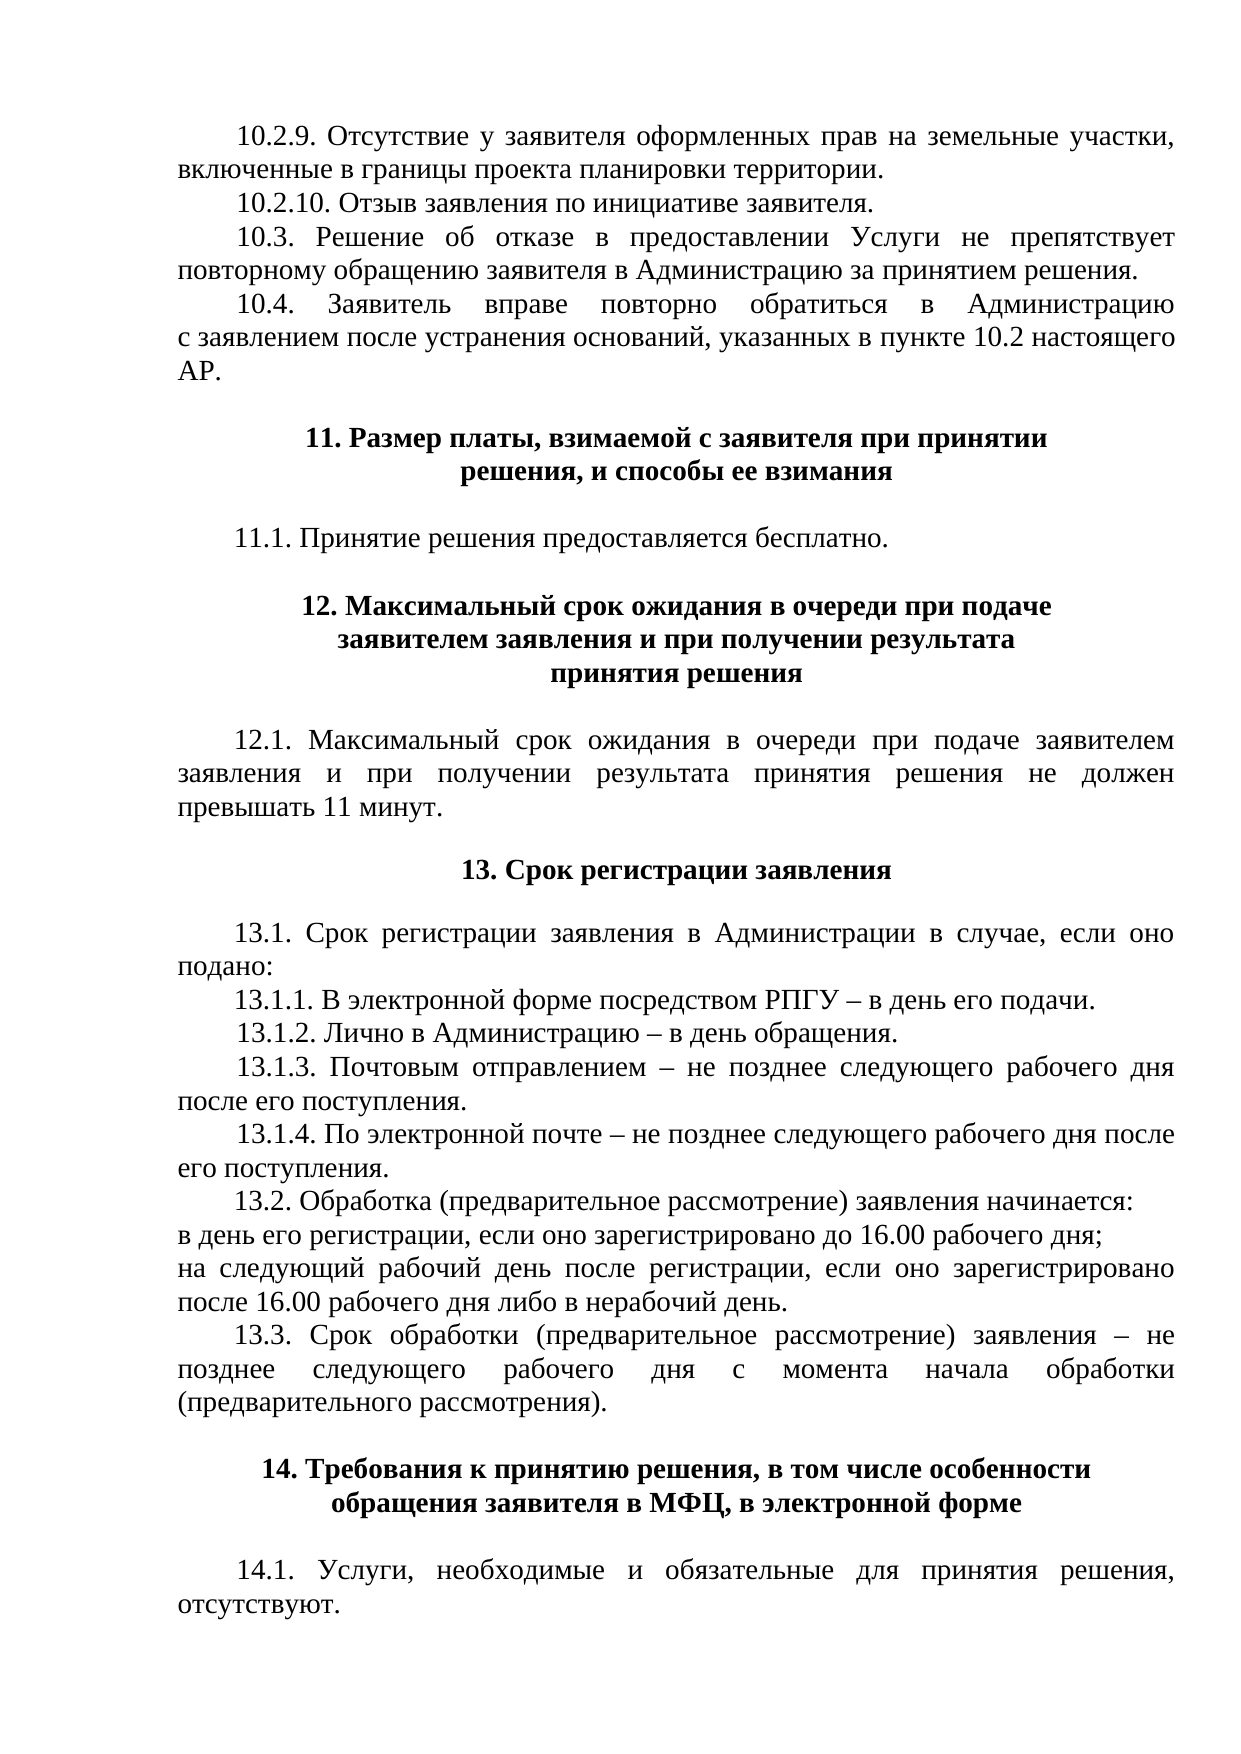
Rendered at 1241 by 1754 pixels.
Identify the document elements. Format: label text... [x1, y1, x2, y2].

title обращения заявителя в МФЦ, в электронной форме [177, 1485, 1176, 1519]
text 10.4. Заявитель вправе повторно обратиться в Администрацию с заявлением после устранения оснований, указанных в пункте 10.2 настоящего АР. [177, 286, 1176, 386]
text 13.3. Срок обработки (предварительное рассмотрение) заявления – не позднее следующего рабочего дня с момента начала обработки (предварительного рассмотрения). [177, 1317, 1176, 1418]
text 11.1. Принятие решения предоставляется бесплатно. [177, 521, 1176, 554]
text 13.1.4. По электронной почте – не позднее следующего рабочего дня после его поступления. [177, 1116, 1176, 1183]
title заявителем заявления и при получении результата [177, 621, 1176, 655]
text 13.1.2. Лично в Администрацию – в день обращения. [177, 1016, 1176, 1049]
text 10.2.10. Отзыв заявления по инициативе заявителя. [177, 185, 1176, 219]
text 13.1. Срок регистрации заявления в Администрации в случае, если оно подано: [177, 915, 1176, 982]
text 10.2.9. Отсутствие у заявителя оформленных прав на земельные участки, включенные в границы проекта планировки территории. [177, 118, 1176, 185]
text 13.1.3. Почтовым отправлением – не позднее следующего рабочего дня после его поступления. [177, 1049, 1176, 1116]
text на следующий рабочий день после регистрации, если оно зарегистрировано после 16.00 рабочего дня либо в нерабочий день. [177, 1250, 1176, 1317]
text 10.3. Решение об отказе в предоставлении Услуги не препятствует повторному обращению заявителя в Администрацию за принятием решения. [177, 219, 1176, 286]
title 13. Срок регистрации заявления [177, 852, 1176, 886]
text в день его регистрации, если оно зарегистрировано до 16.00 рабочего дня; [177, 1217, 1176, 1250]
text 13.1.1. В электронной форме посредством РПГУ – в день его подачи. [177, 982, 1176, 1016]
title 11. Размер платы, взимаемой с заявителя при принятии [177, 420, 1176, 453]
text 14.1. Услуги, необходимые и обязательные для принятия решения, отсутствуют. [177, 1552, 1176, 1619]
title 14. Требования к принятию решения, в том числе особенности [177, 1452, 1176, 1485]
title принятия решения [177, 655, 1176, 688]
text 13.2. Обработка (предварительное рассмотрение) заявления начинается: [177, 1183, 1176, 1217]
text 12.1. Максимальный срок ожидания в очереди при подаче заявителем заявления и при получении результата принятия решения не должен превышать 11 минут. [177, 722, 1176, 822]
title 12. Максимальный срок ожидания в очереди при подаче [177, 588, 1176, 621]
title решения, и способы ее взимания [177, 453, 1176, 487]
